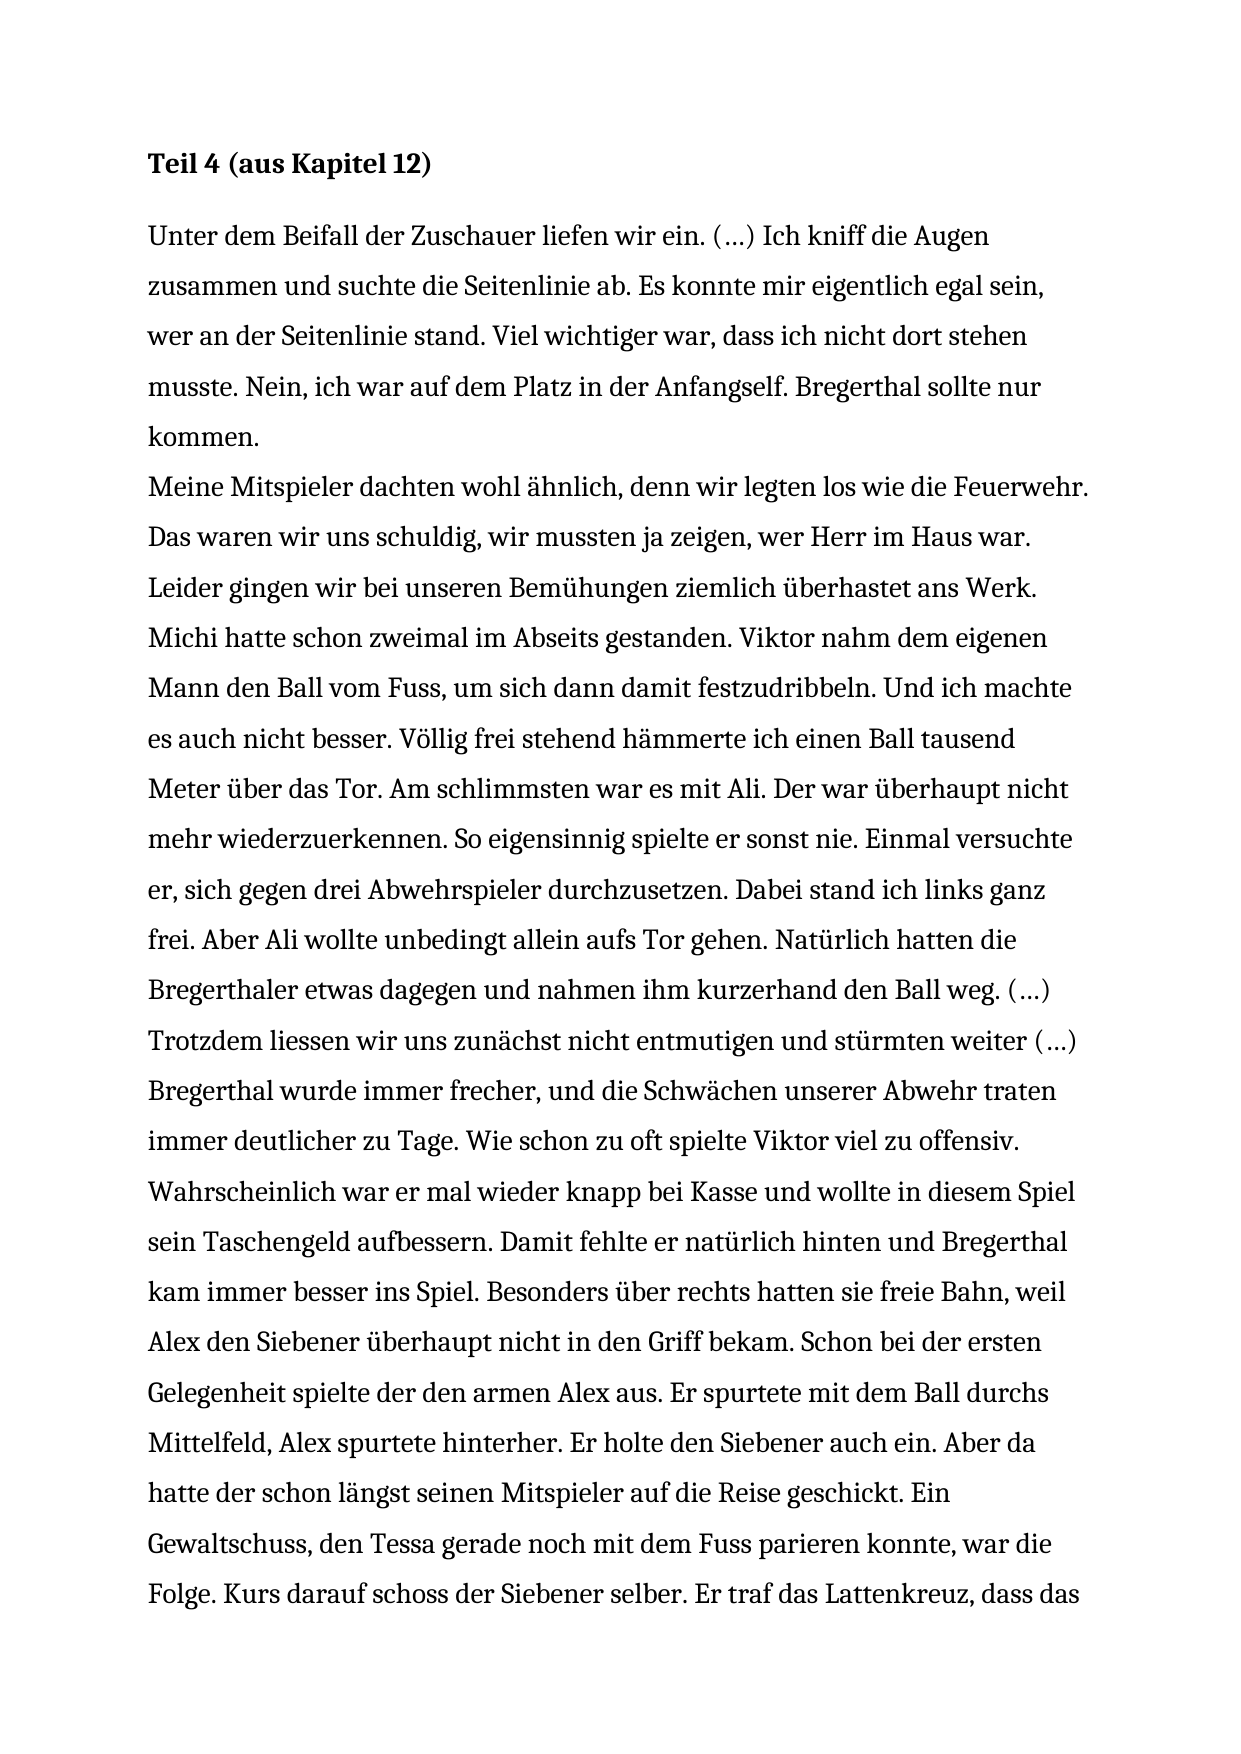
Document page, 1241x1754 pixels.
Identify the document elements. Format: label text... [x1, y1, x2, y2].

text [148, 1024, 1093, 1611]
text Unter dem Beifall der Zuschauer liefen wir ein. (…) Ich kniff die Augen zusammen und suchte die Seitenlinie ab. Es konnte mir eigentlich egal sein, wer an der Seitenlinie stand. Viel wichtiger war, dass ich nicht dort stehen musste. Nein, ich war auf dem Platz in der Anfangself. Bregerthal sollte nur kommen. [148, 219, 1093, 453]
text Teil 4 (aus Kapitel 12) [148, 148, 1093, 181]
text Meine Mitspieler dachten wohl ähnlich, denn wir legten los wie die Feuerwehr. Das waren wir uns schuldig, wir mussten ja zeigen, wer Herr im Haus war. Leider gingen wir bei unseren Bemühungen ziemlich überhastet ans Werk. Michi hatte schon zweimal im Abseits gestanden. Viktor nahm dem eigenen Mann den Ball vom Fuss, um sich dann damit festzudribbeln. Und ich machte es auch nicht besser. Völlig frei stehend hämmerte ich einen Ball tausend Meter über das Tor. Am schlimmsten war es mit Ali. Der war überhaupt nicht mehr wiederzuerkennen. So eigensinnig spielte er sonst nie. Einmal versuchte er, sich gegen drei Abwehrspieler durchzusetzen. Dabei stand ich links ganz frei. Aber Ali wollte unbedingt allein aufs Tor gehen. Natürlich hatten die Bregerthaler etwas dagegen und nahmen ihm kurzerhand den Ball weg. (…) [148, 470, 1093, 1007]
